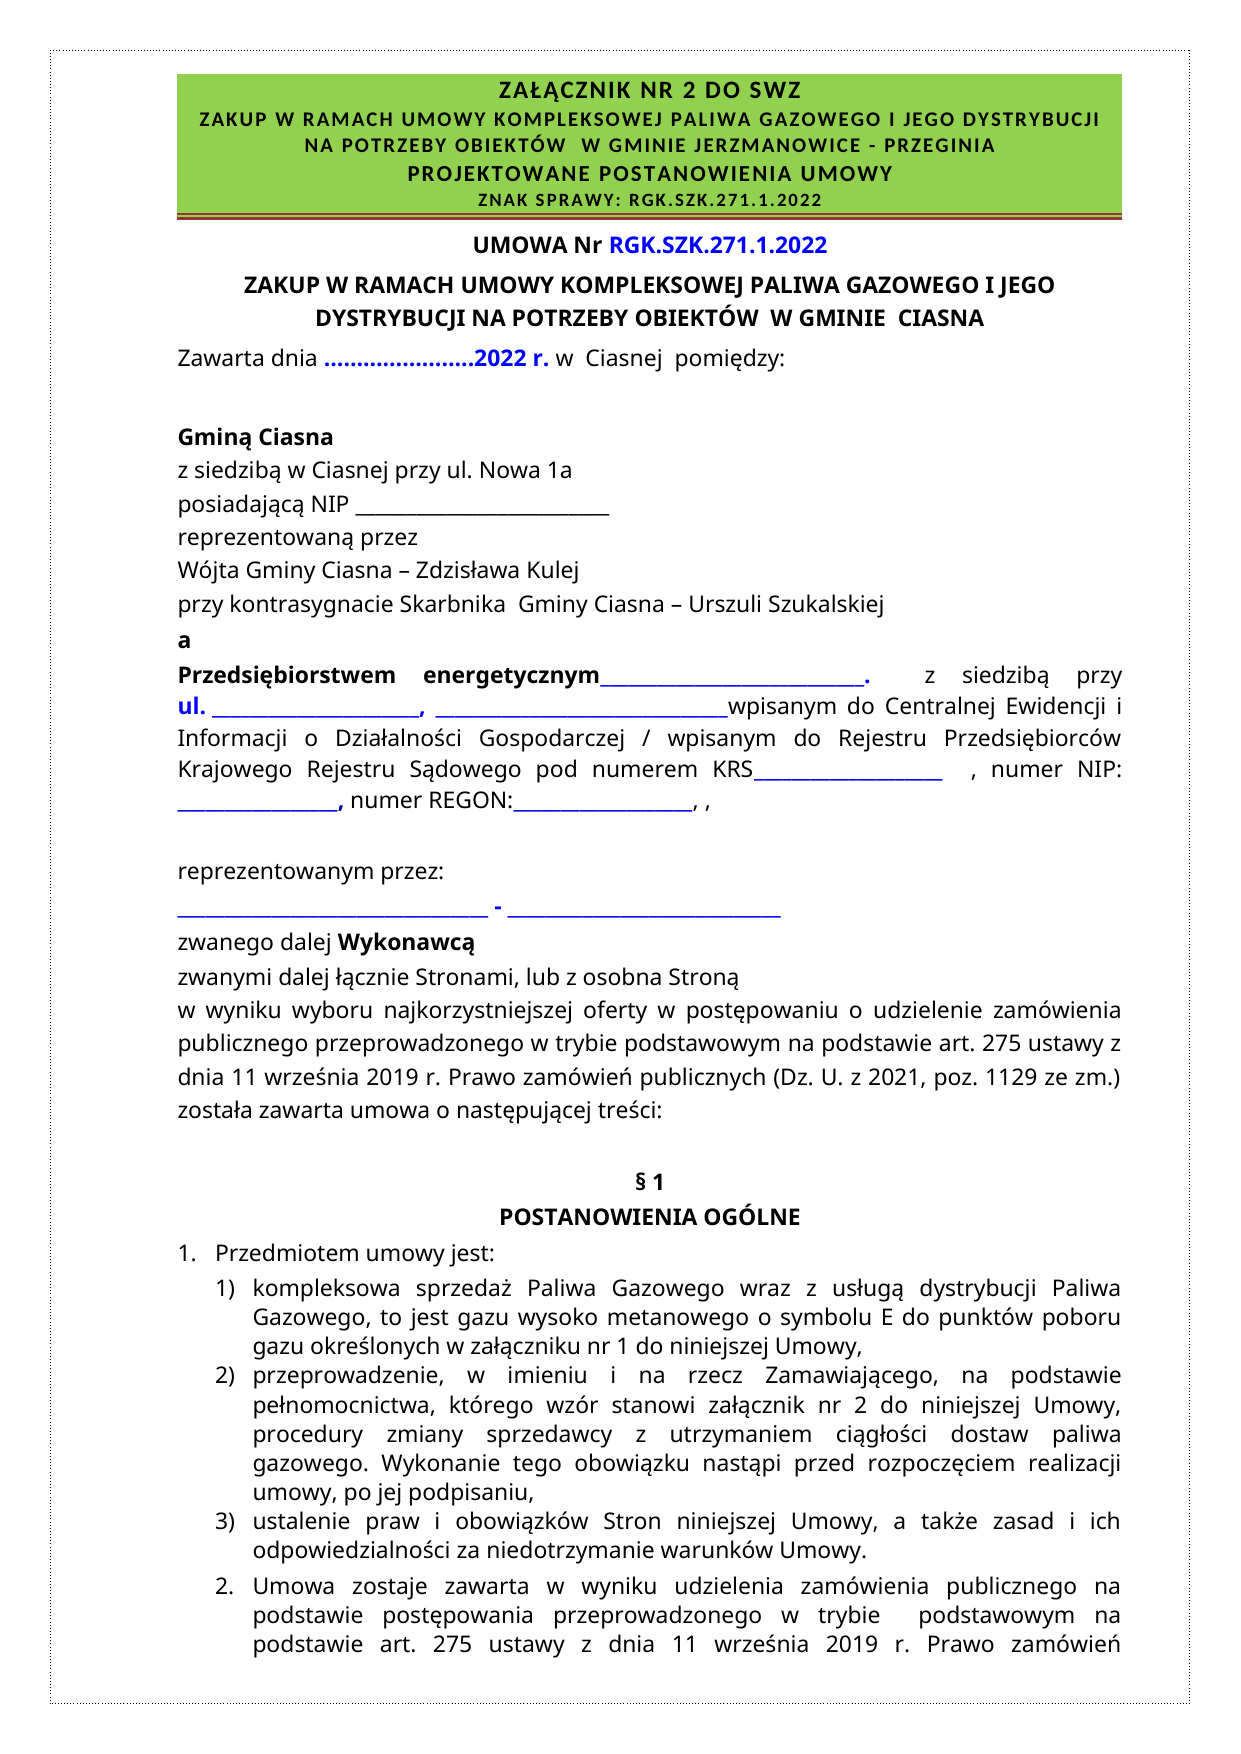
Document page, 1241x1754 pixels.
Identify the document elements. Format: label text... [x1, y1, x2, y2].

text Przedsiębiorstwem energetycznym____________________________. z siedzibą przy ul. ______________________, _______________________________wpisanym do Centralnej Ewidencji i Informacji o Działalności Gospodarczej / wpisanym do Rejestru Przedsiębiorców Krajowego Rejestru Sądowego pod numerem KRS____________________ , numer NIP: _________________, numer REGON:___________________, , [177, 658, 1122, 815]
text Gminą Ciasna [177, 419, 1122, 452]
text reprezentowaną przez [177, 519, 1122, 552]
text w wyniku wyboru najkorzystniejszej oferty w postępowaniu o udzielenie zamówienia publicznego przeprowadzonego w trybie podstawowym na podstawie art. 275 ustawy z dnia 11 września 2019 r. Prawo zamówień publicznych (Dz. U. z 2021, poz. 1129 ze zm.) została zawarta umowa o następującej treści: [177, 992, 1122, 1125]
text zwanego dalej Wykonawcą [177, 925, 1122, 956]
list ustalenie praw i obowiązków Stron niniejszej Umowy, a także zasad i ich odpowiedzialności za niedotrzymanie warunków Umowy. [215, 1506, 1122, 1565]
text zwanymi dalej łącznie Stronami, lub z osobna Stroną [177, 961, 1122, 992]
text przy kontrasygnacie Skarbnika Gminy Ciasna – Urszuli Szukalskiej [177, 586, 1122, 619]
text _________________________________ - _____________________________ [177, 890, 1122, 921]
text Zawarta dnia …………………..2022 r. w Ciasnej pomiędzy: [177, 340, 1122, 373]
text UMOWA Nr RGK.SZK.271.1.2022 [177, 227, 1122, 261]
text posiadającą NIP _________________________ [177, 486, 1122, 519]
text reprezentowanym przez: [177, 854, 1122, 886]
text z siedzibą w Ciasnej przy ul. Nowa 1a [177, 452, 1122, 486]
list przeprowadzenie, w imieniu i na rzecz Zamawiającego, na podstawie pełnomocnictwa, którego wzór stanowi załącznik nr 2 do niniejszej Umowy, procedury zmiany sprzedawcy z utrzymaniem ciągłości dostaw paliwa gazowego. Wykonanie tego obowiązku nastąpi przed rozpoczęciem realizacji umowy, po jej podpisaniu, [215, 1361, 1122, 1506]
text § 1 [177, 1167, 1122, 1196]
list kompleksowa sprzedaż Paliwa Gazowego wraz z usługą dystrybucji Paliwa Gazowego, to jest gazu wysoko metanowego o symbolu E do punktów poboru gazu określonych w załączniku nr 1 do niniejszej Umowy, [215, 1273, 1122, 1361]
text Wójta Gminy Ciasna – Zdzisława Kulej [177, 552, 1122, 586]
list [215, 1571, 1122, 1658]
list Przedmiotem umowy jest: [177, 1238, 1122, 1267]
text ZAKUP W RAMACH UMOWY KOMPLEKSOWEJ PALIWA GAZOWEGO I JEGO DYSTRYBUCJI NA POTRZEBY OBIEKTÓW W GMINIE CIASNA [177, 267, 1122, 333]
text POSTANOWIENIA OGÓLNE [177, 1202, 1122, 1231]
text a [177, 623, 1122, 654]
